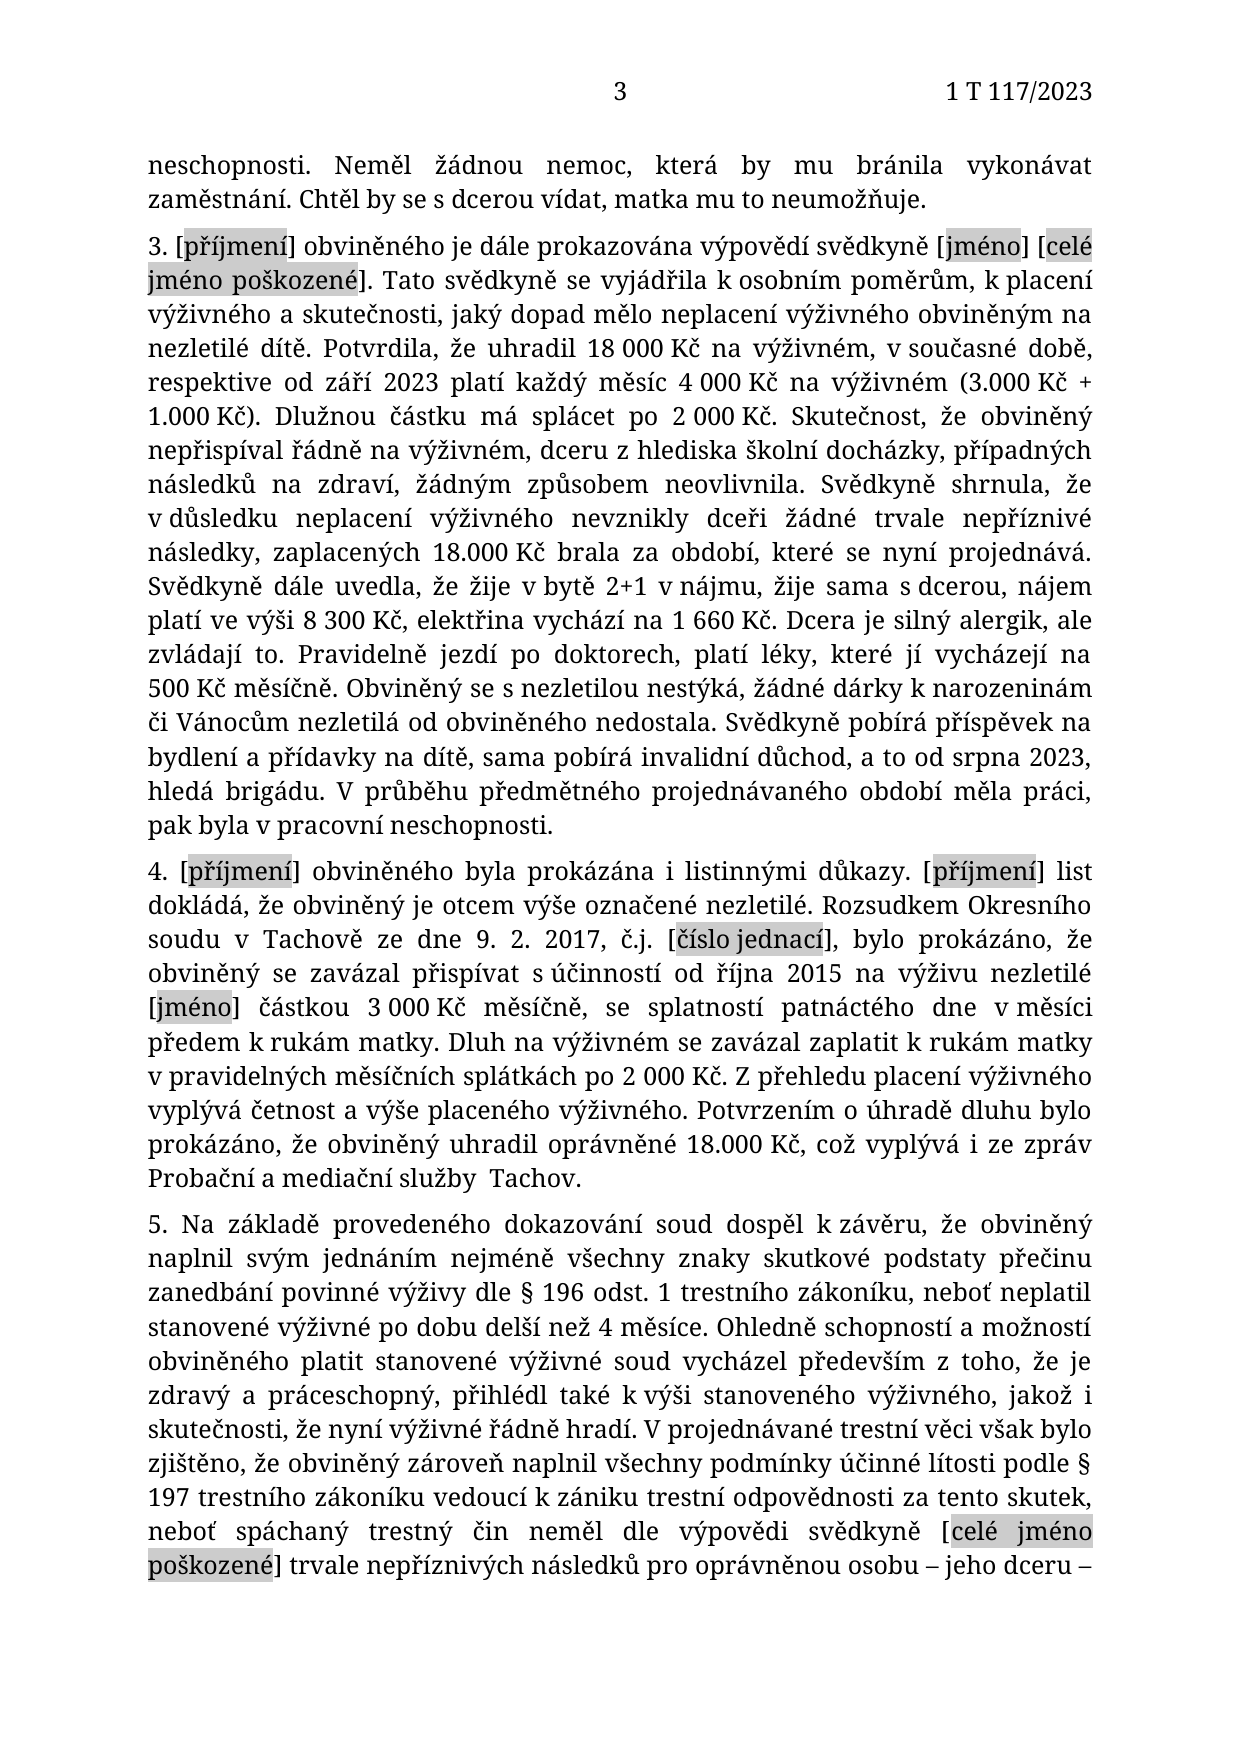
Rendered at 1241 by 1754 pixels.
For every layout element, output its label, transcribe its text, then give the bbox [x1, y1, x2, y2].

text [148, 1207, 1093, 1582]
text 4. [příjmení] obviněného byla prokázána i listinnými důkazy. [příjmení] list dokládá, že obviněný je otcem výše označené nezletilé. Rozsudkem Okresního soudu v Tachově ze dne 9. 2. 2017, č.j. [číslo jednací], bylo prokázáno, že obviněný se zavázal přispívat s účinností od října 2015 na výživu nezletilé [jméno] částkou 3 000 Kč měsíčně, se splatností patnáctého dne v měsíci předem k rukám matky. Dluh na výživném se zavázal zaplatit k rukám matky v pravidelných měsíčních splátkách po 2 000 Kč. Z přehledu placení výživného vyplývá četnost a výše placeného výživného. Potvrzením o úhradě dluhu bylo prokázáno, že obviněný uhradil oprávněné 18.000 Kč, což vyplývá i ze zpráv Probační a mediační služby Tachov. [148, 854, 1093, 1194]
text 3. [příjmení] obviněného je dále prokazována výpovědí svědkyně [jméno] [celé jméno poškozené]. Tato svědkyně se vyjádřila k osobním poměrům, k placení výživného a skutečnosti, jaký dopad mělo neplacení výživného obviněným na nezletilé dítě. Potvrdila, že uhradil 18 000 Kč na výživném, v současné době, respektive od září 2023 platí každý měsíc 4 000 Kč na výživném (3.000 Kč + 1.000 Kč). Dlužnou částku má splácet po 2 000 Kč. Skutečnost, že obviněný nepřispíval řádně na výživném, dceru z hlediska školní docházky, případných následků na zdraví, žádným způsobem neovlivnila. Svědkyně shrnula, že v důsledku neplacení výživného nevznikly dceři žádné trvale nepříznivé následky, zaplacených 18.000 Kč brala za období, které se nyní projednává. Svědkyně dále uvedla, že žije v bytě 2+1 v nájmu, žije sama s dcerou, nájem platí ve výši 8 300 Kč, elektřina vychází na 1 660 Kč. Dcera je silný alergik, ale zvládají to. Pravidelně jezdí po doktorech, platí léky, které jí vycházejí na 500 Kč měsíčně. Obviněný se s nezletilou nestýká, žádné dárky k narozeninám či Vánocům nezletilá od obviněného nedostala. Svědkyně pobírá příspěvek na bydlení a přídavky na dítě, sama pobírá invalidní důchod, a to od srpna 2023, hledá brigádu. V průběhu předmětného projednávaného období měla práci, pak byla v pracovní neschopnosti. [148, 228, 1093, 841]
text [148, 148, 1093, 216]
